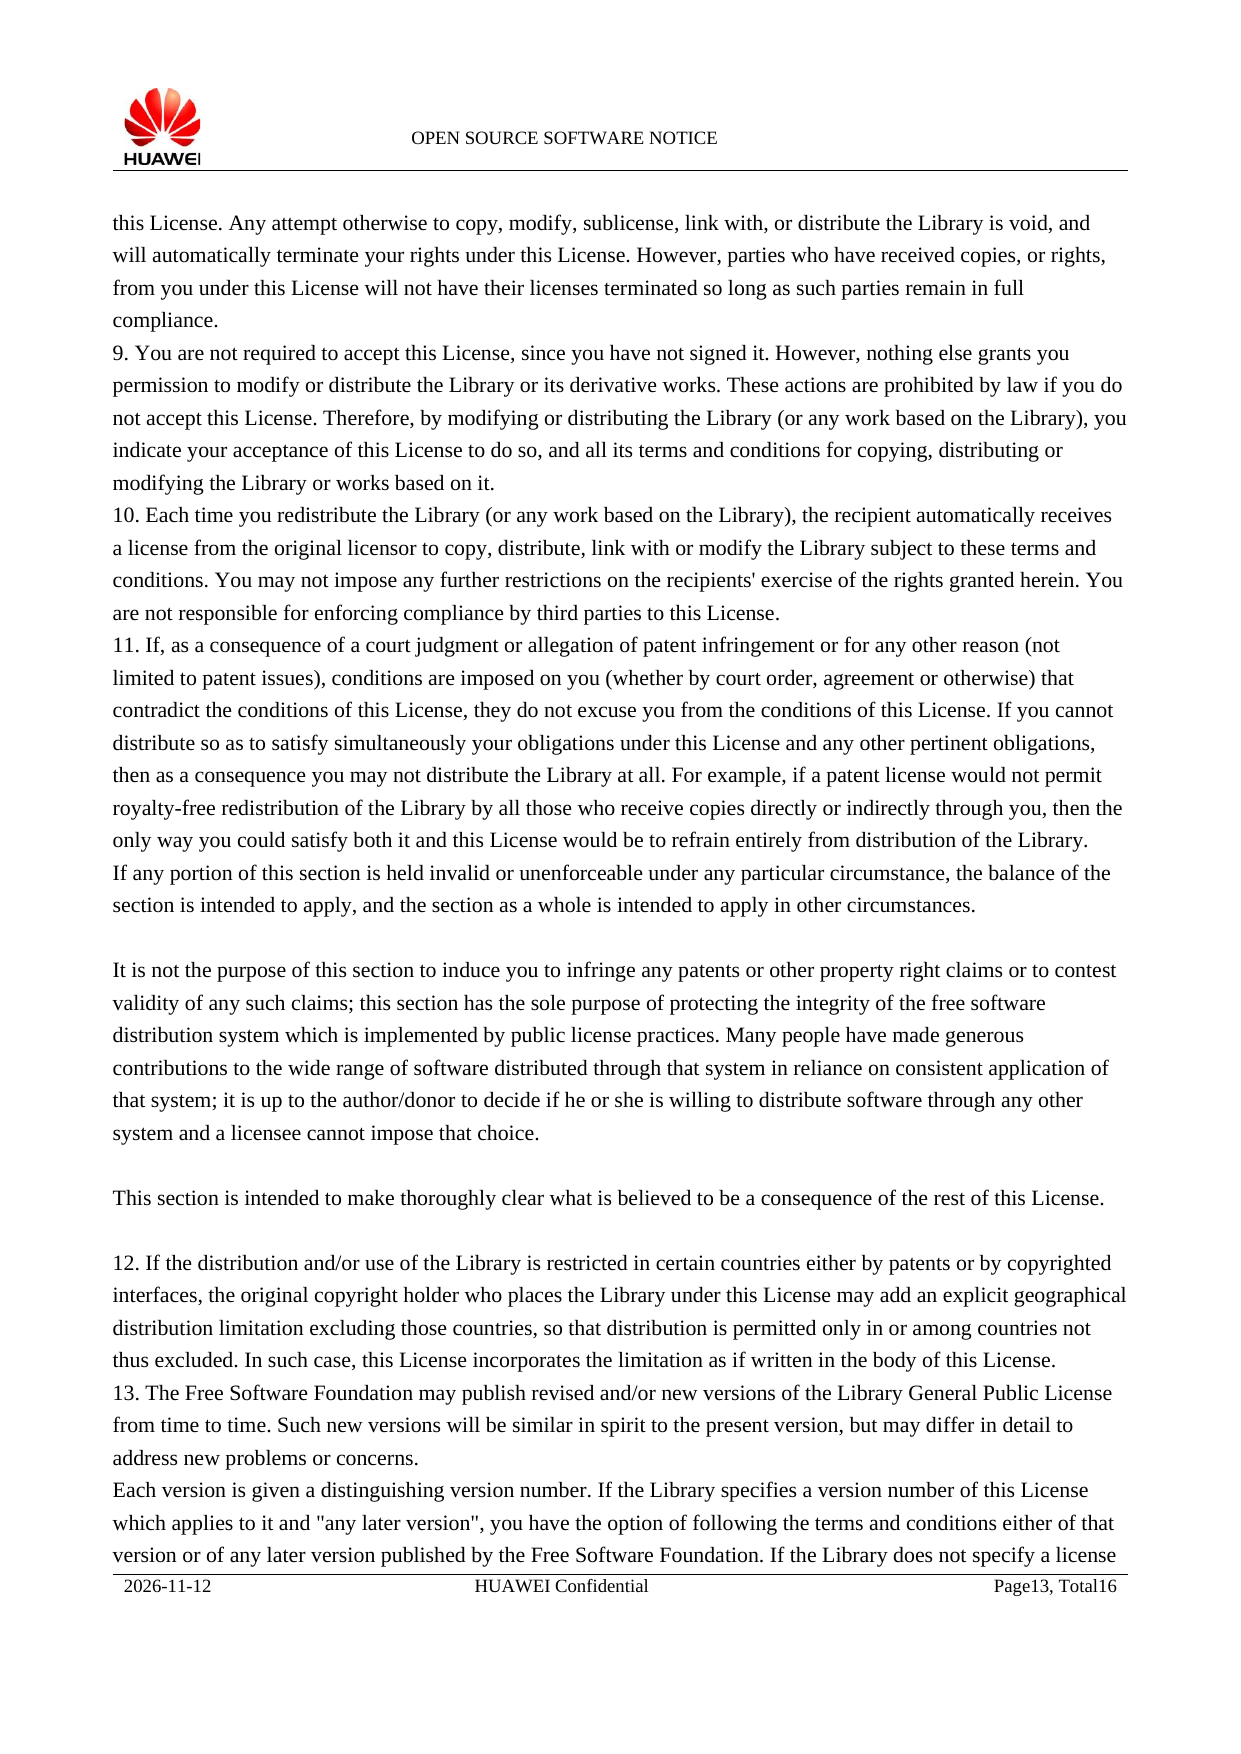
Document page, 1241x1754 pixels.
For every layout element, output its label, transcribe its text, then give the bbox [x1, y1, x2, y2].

picture [124, 88, 201, 165]
